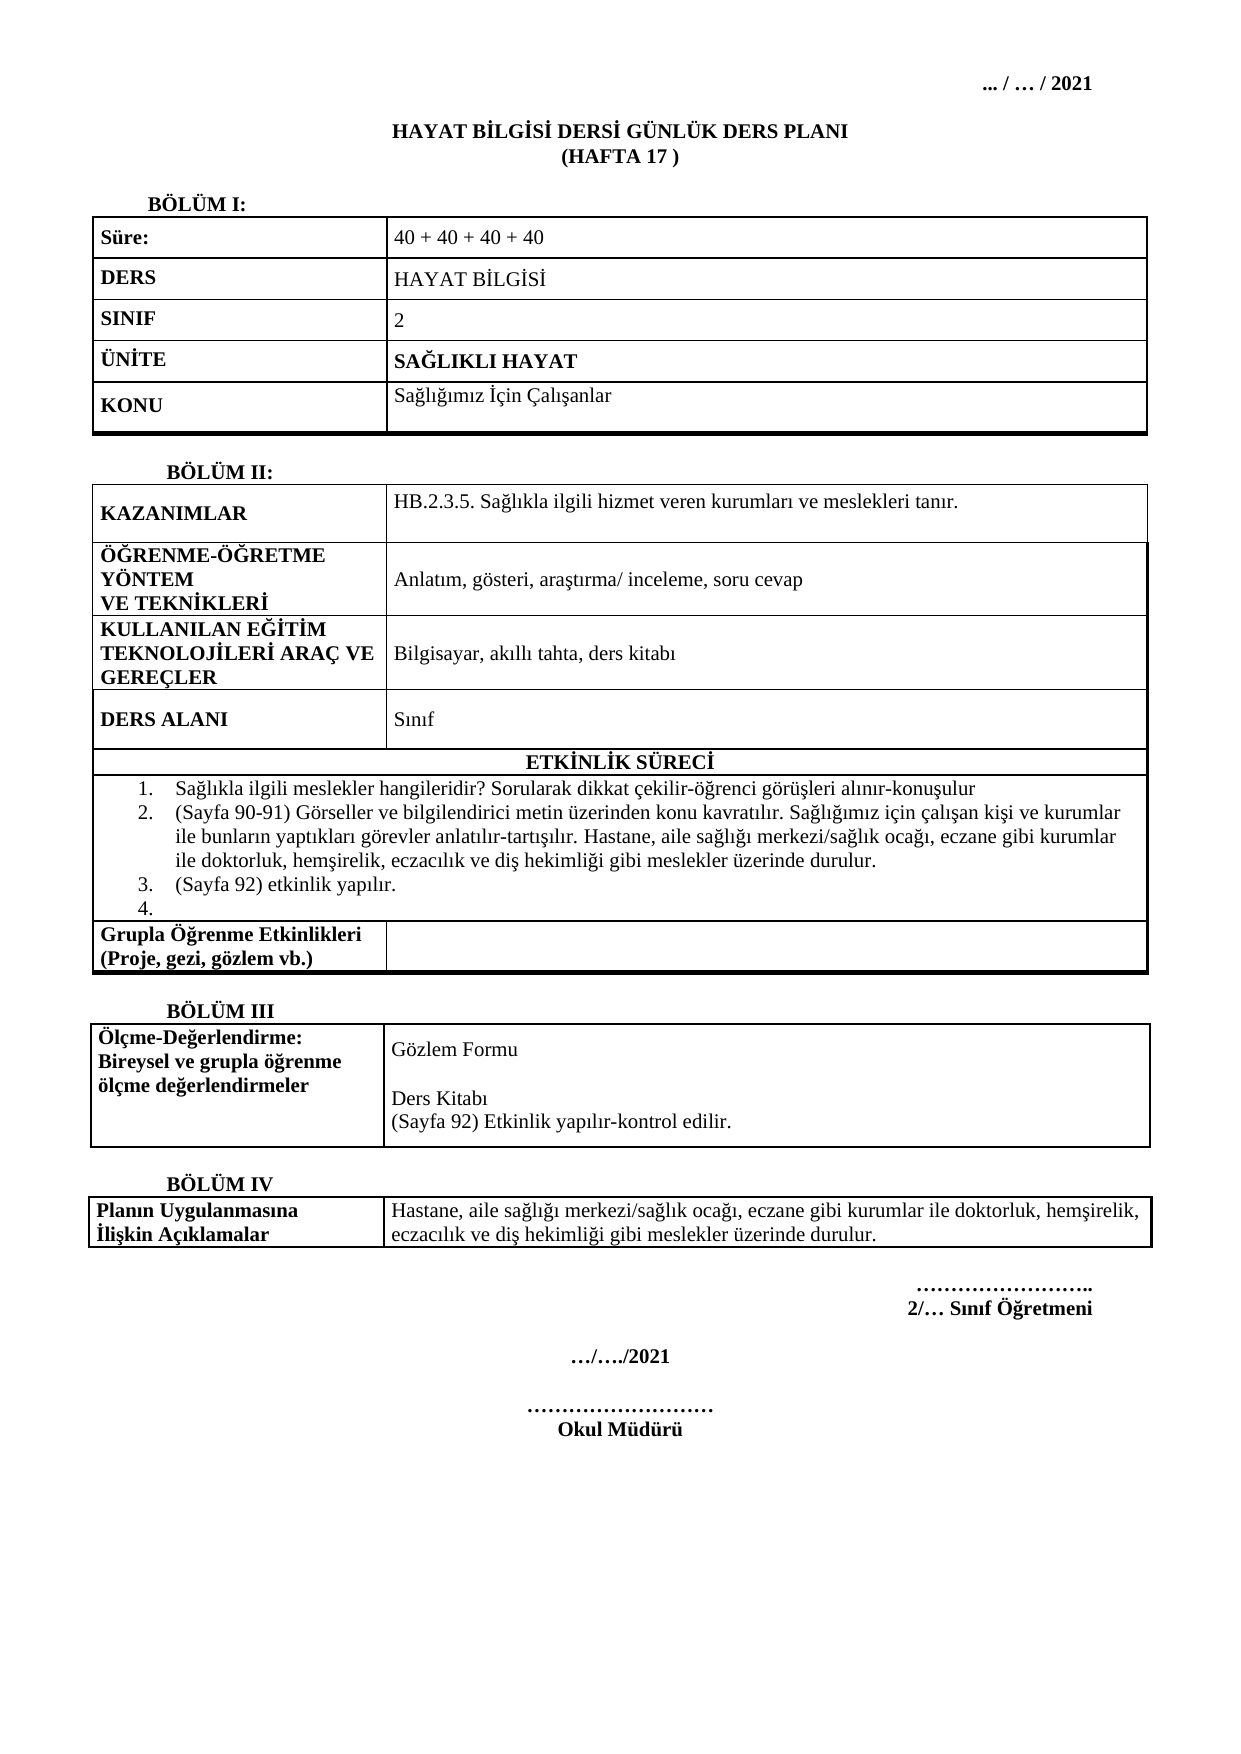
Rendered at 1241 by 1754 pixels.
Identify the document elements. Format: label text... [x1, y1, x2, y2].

table_cell SAĞLIKLI HAYAT [388, 341, 1146, 381]
text BÖLÜM II: [148, 459, 1092, 484]
text ... / … / 2021 [148, 71, 1092, 95]
table_cell Sağlığımız İçin Çalışanlar [388, 383, 1146, 431]
table_header KAZANIMLAR [93, 485, 386, 542]
table_cell KONU [94, 383, 386, 431]
table_cell Grupla Öğrenme Etkinlikleri (Proje, gezi, gözlem vb.) [94, 922, 386, 970]
table_cell ÖĞRENME-ÖĞRETME YÖNTEM VE TEKNİKLERİ [93, 543, 386, 615]
table_cell [387, 922, 1146, 970]
table_header Ölçme-Değerlendirme: Bireysel ve grupla öğrenme ölçme değerlendirmeler [92, 1025, 383, 1146]
table_header Planın Uygulanmasına İlişkin Açıklamalar [90, 1198, 383, 1246]
table_header HB.2.3.5. Sağlıkla ilgili hizmet veren kurumları ve meslekleri tanır. [387, 485, 1147, 542]
table_header Süre: [94, 218, 386, 257]
table_cell SINIF [94, 300, 386, 340]
subtitle BÖLÜM IV [148, 1172, 1092, 1196]
table_header Hastane, aile sağlığı merkezi/sağlık ocağı, eczane gibi kurumlar ile doktorluk, hemşirelik, eczacılık ve diş hekimliği gibi meslekler üzerinde durulur. [385, 1198, 1150, 1246]
table_cell 2 [388, 300, 1146, 340]
table_cell DERS [94, 259, 386, 298]
table_cell Sınıf [387, 690, 1146, 748]
table_cell ÜNİTE [94, 341, 386, 381]
text BÖLÜM I: [148, 192, 1092, 216]
table_header 40 + 40 + 40 + 40 [388, 218, 1146, 257]
table_cell HAYAT BİLGİSİ [388, 259, 1146, 298]
text HAYAT BİLGİSİ DERSİ GÜNLÜK DERS PLANI [148, 119, 1092, 143]
table_cell KULLANILAN EĞİTİM TEKNOLOJİLERİ ARAÇ VE GEREÇLER [93, 616, 386, 689]
text ……………………… [148, 1392, 1092, 1417]
table_header Gözlem Formu Ders Kitabı (Sayfa 92) Etkinlik yapılır-kontrol edilir. [385, 1025, 1149, 1146]
subtitle BÖLÜM III [148, 999, 1092, 1023]
text Okul Müdürü [148, 1417, 1092, 1441]
table_cell Bilgisayar, akıllı tahta, ders kitabı [387, 616, 1146, 689]
text …/…./2021 [148, 1344, 1092, 1368]
table_cell DERS ALANI [94, 690, 386, 748]
text …………………….. [148, 1272, 1092, 1296]
text (HAFTA 17 ) [148, 143, 1092, 168]
table_cell ETKİNLİK SÜRECİ [94, 750, 1146, 774]
table_cell Sağlıkla ilgili meslekler hangileridir? Sorularak dikkat çekilir-öğrenci görüşleri alınır-konuşulur (Sayfa 90-91) Görseller ve bilgilendirici metin üzerinden konu kavratılır. Sağlığımız için çalışan kişi ve kurumlar ile bunların yaptıkları görevler anlatılır-tartışılır. Hastane, aile sağlığı merkezi/sağlık ocağı, eczane gibi kurumlar ile doktorluk, hemşirelik, eczacılık ve diş hekimliği gibi meslekler üzerinde durulur. (Sayfa 92) etkinlik yapılır. [94, 776, 1146, 920]
text 2/… Sınıf Öğretmeni [148, 1296, 1092, 1320]
table_cell Anlatım, gösteri, araştırma/ inceleme, soru cevap [387, 543, 1146, 615]
